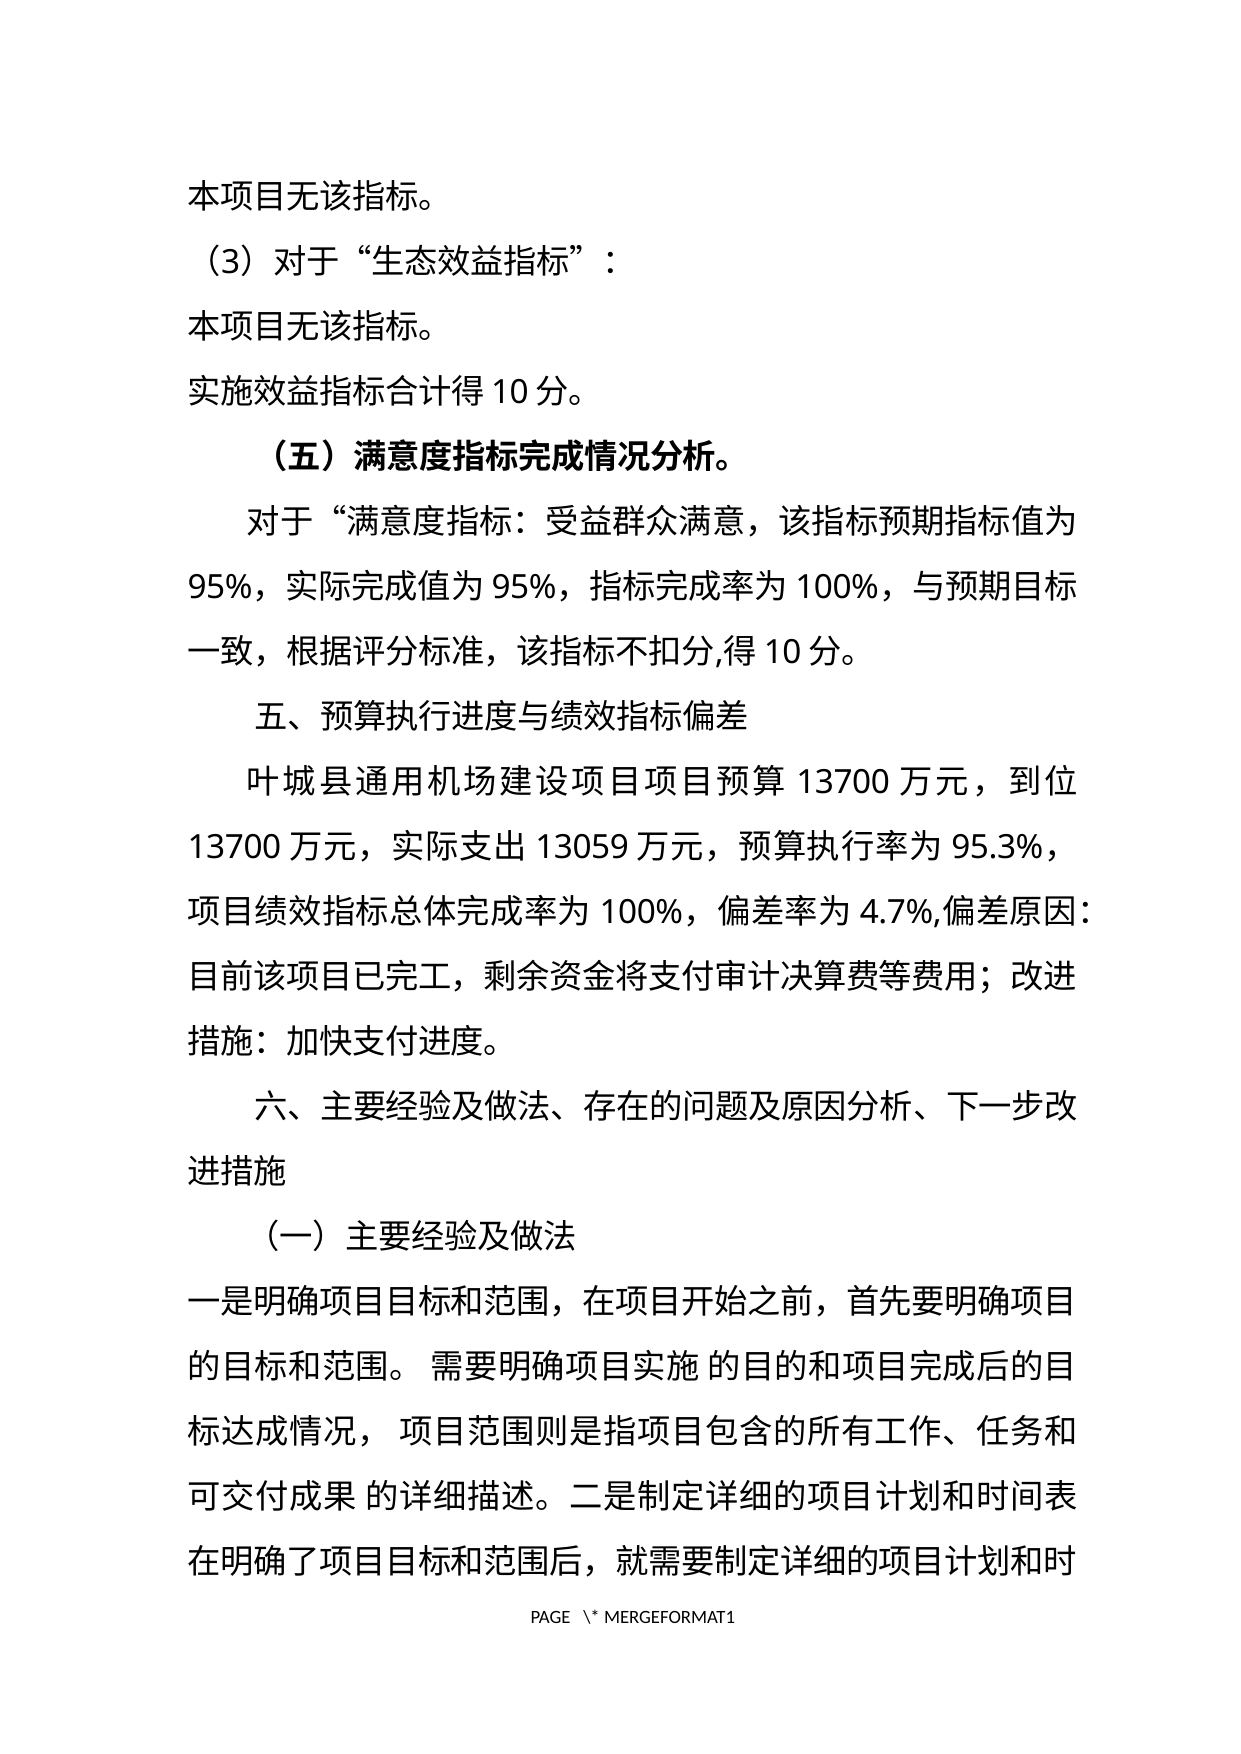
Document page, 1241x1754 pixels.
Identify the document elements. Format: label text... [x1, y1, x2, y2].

text 叶城县通用机场建设项目项目预算13700万元，到位13700万元，实际支出13059万元，预算执行率为95.3%，项目绩效指标总体完成率为100%，偏差率为4.7%,偏差原因：目前该项目已完工，剩余资金将支付审计决算费等费用；改进措施：加快支付进度。 [187, 747, 1078, 1072]
text 六、主要经验及做法、存在的问题及原因分析、下一步改进措施 [187, 1072, 1078, 1202]
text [187, 1202, 1078, 1592]
text 对于“满意度指标：受益群众满意，该指标预期指标值为95%，实际完成值为95%，指标完成率为100%，与预期目标一致，根据评分标准，该指标不扣分,得10分。 [187, 487, 1078, 682]
text （五）满意度指标完成情况分析。 [187, 422, 1078, 487]
text 五、预算执行进度与绩效指标偏差 [187, 682, 1078, 747]
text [187, 162, 1078, 422]
